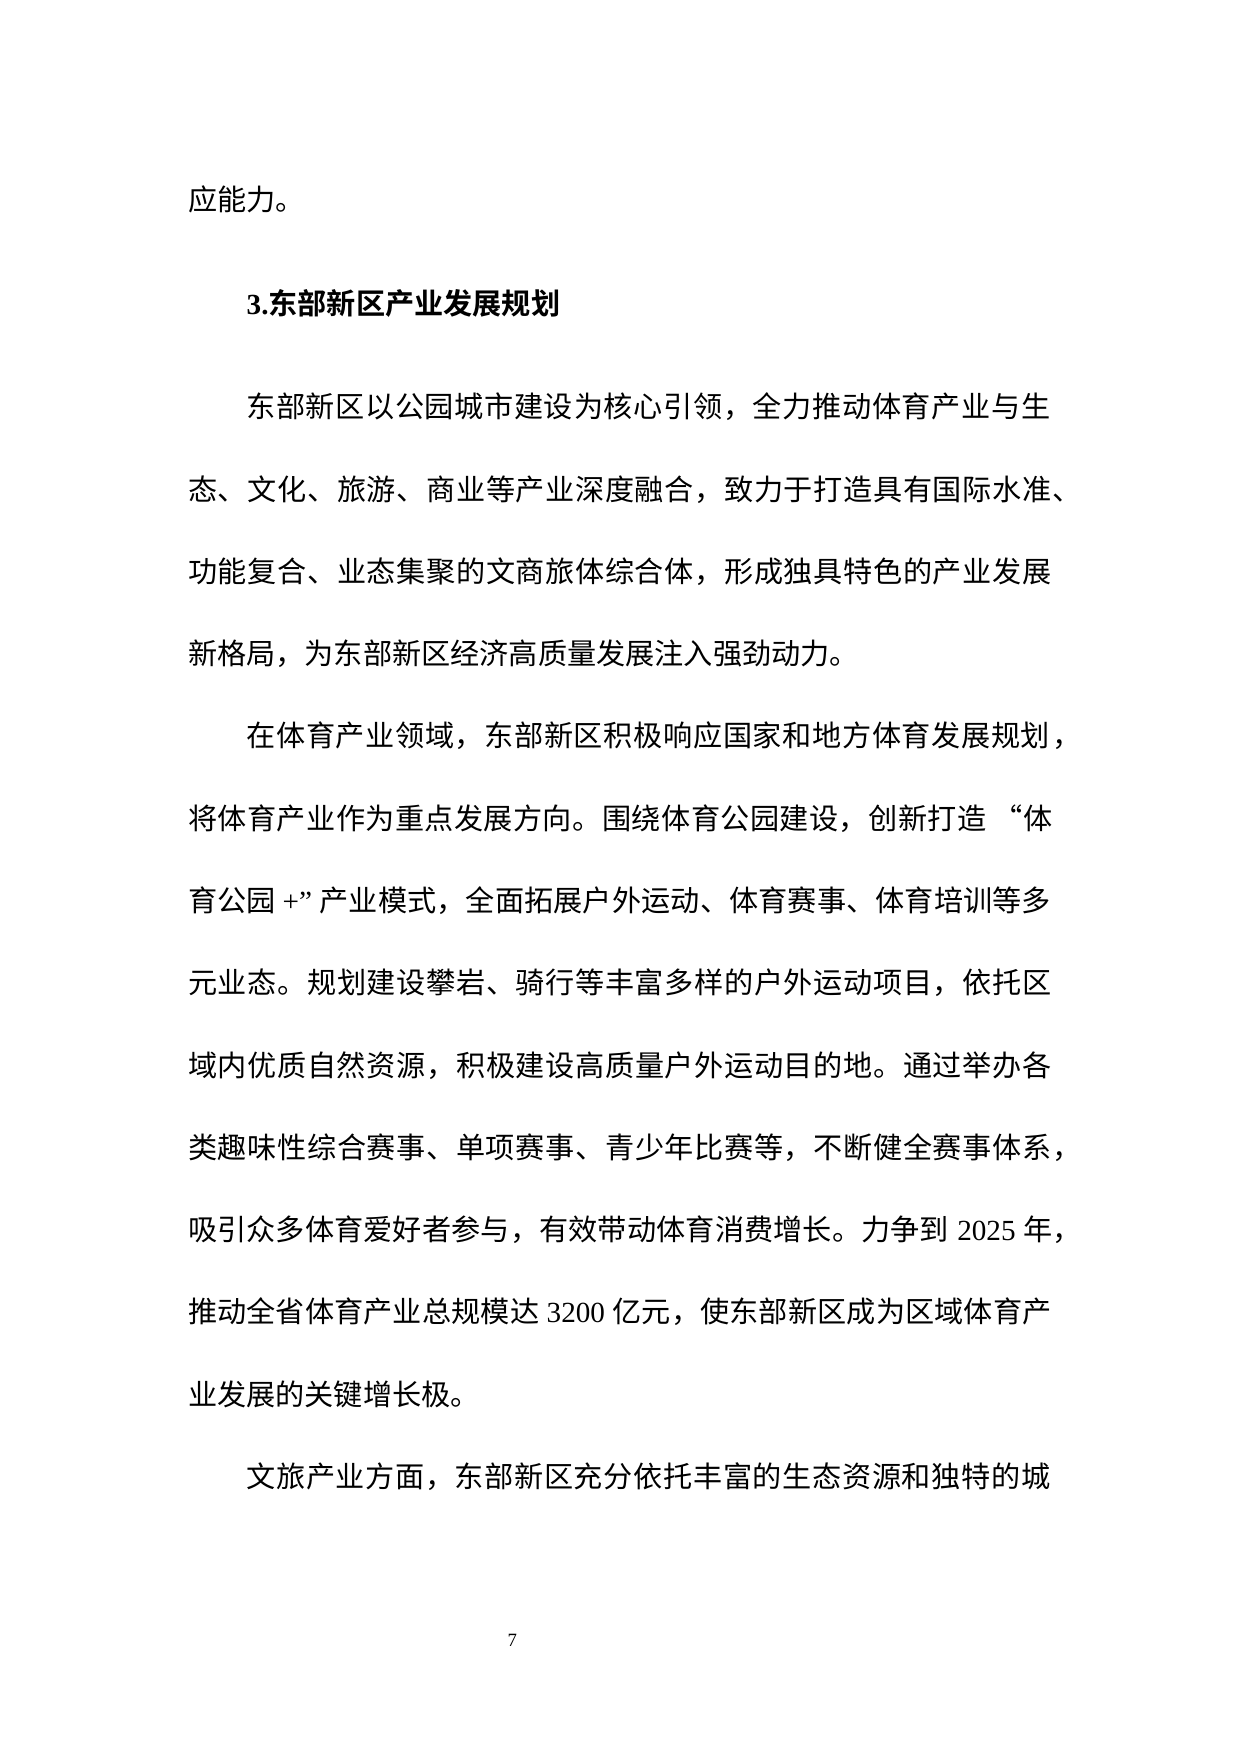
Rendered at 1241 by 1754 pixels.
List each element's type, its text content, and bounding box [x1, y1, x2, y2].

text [188, 1433, 1052, 1516]
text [188, 157, 1052, 239]
text 在体育产业领域，东部新区积极响应国家和地方体育发展规划，将体育产业作为重点发展方向。围绕体育公园建设，创新打造 “体育公园 +” 产业模式，全面拓展户外运动、体育赛事、体育培训等多元业态。规划建设攀岩、骑行等丰富多样的户外运动项目，依托区域内优质自然资源，积极建设高质量户外运动目的地。通过举办各类趣味性综合赛事、单项赛事、青少年比赛等，不断健全赛事体系，吸引众多体育爱好者参与，有效带动体育消费增长。力争到 2025 年，推动全省体育产业总规模达 3200 亿元，使东部新区成为区域体育产业发展的关键增长极。​ [188, 693, 1052, 1433]
text 3.东部新区产业发展规划 [188, 260, 1052, 343]
text 东部新区以公园城市建设为核心引领，全力推动体育产业与生态、文化、旅游、商业等产业深度融合，致力于打造具有国际水准、功能复合、业态集聚的文商旅体综合体，形成独具特色的产业发展新格局，为东部新区经济高质量发展注入强劲动力。​ [188, 364, 1052, 693]
